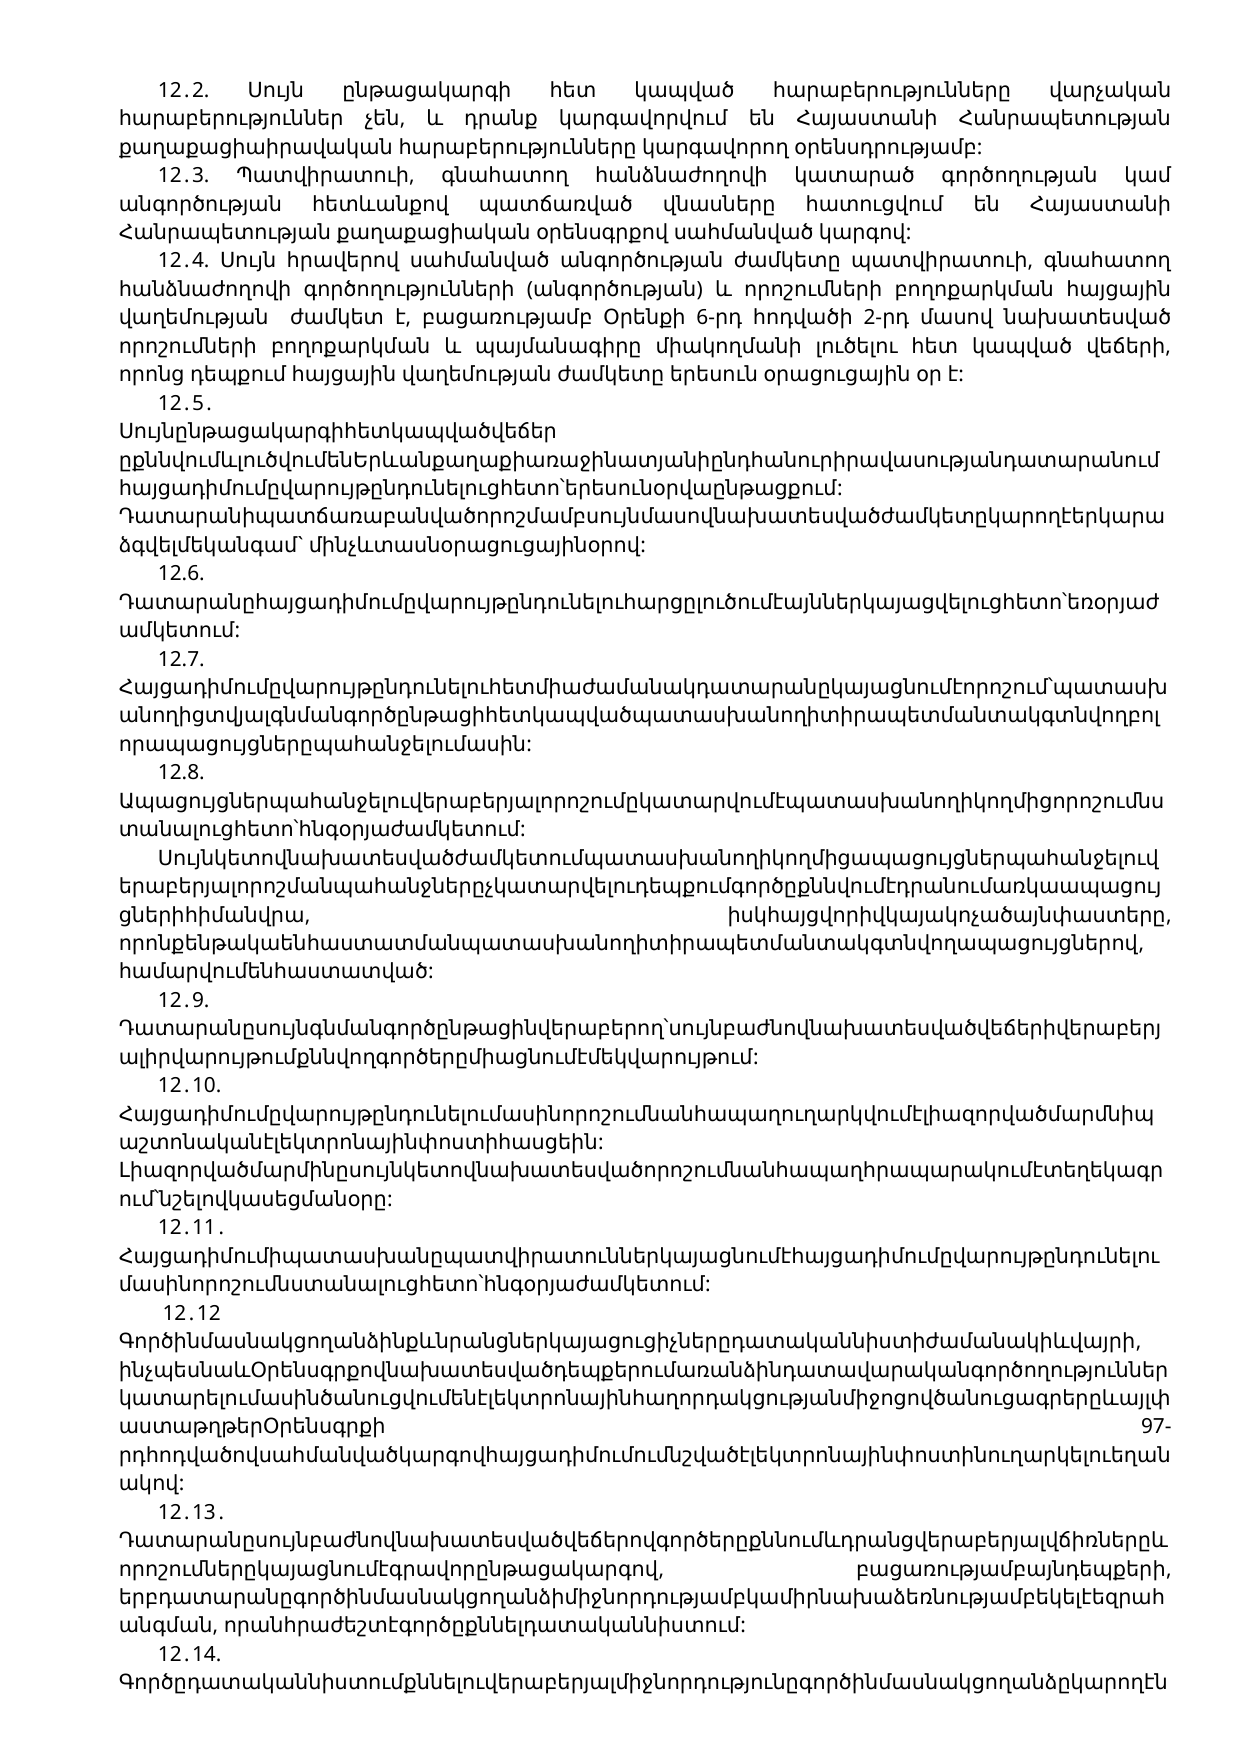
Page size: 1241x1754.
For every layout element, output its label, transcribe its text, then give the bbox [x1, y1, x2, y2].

text 12․5․ՍույնընթացակարգիհետկապվածվեճերըքննվումևլուծվումենԵրևանքաղաքիառաջինատյանիընդհանուրիրավասությանդատարանումհայցադիմումըվարույթընդունելուցհետո՝երեսունօրվաընթացքում: Դատարանիպատճառաբանվածորոշմամբսույնմասովնախատեսվածժամկետըկարողէերկարաձգվելմեկանգամ` մինչևտասնօրացուցայինօրով: [118, 388, 1171, 558]
text 12․12 Գործինմասնակցողանձինքևնրանցներկայացուցիչներըդատականնիստիժամանակիևվայրի, ինչպեսնաևՕրենսգրքովնախատեսվածդեպքերումառանձինդատավարականգործողություններկատարելումասինծանուցվումենէլեկտրոնայինհաղորդակցությանմիջոցովծանուցագրերըևայլփաստաթղթերՕրենսգրքի 97-րդհոդվածովսահմանվածկարգովհայցադիմումումնշվածէլեկտրոնայինփոստինուղարկելուեղանակով: [118, 1298, 1171, 1497]
text 12․9. Դատարանըսույնգնմանգործընթացինվերաբերող՝սույնբաժնովնախատեսվածվեճերիվերաբերյալիրվարույթումքննվողգործերըմիացնումէմեկվարույթում: [118, 985, 1171, 1070]
text 12․11․Հայցադիմումիպատասխանըպատվիրատուններկայացնումէհայցադիմումըվարույթընդունելումասինորոշումնստանալուցհետո՝հնգօրյաժամկետում: [118, 1212, 1171, 1298]
text 12.8. Ապացույցներպահանջելուվերաբերյալորոշումըկատարվումէպատասխանողիկողմիցորոշումնստանալուցհետո՝հնգօրյաժամկետում: [118, 757, 1171, 843]
text 12․3. Պատվիրատուի, գնահատող հանձնաժողովի կատարած գործողության կամ անգործության հետևանքով պատճառված վնասները հատուցվում են Հայաստանի Հանրապետության քաղաքացիական օրենսգրքով սահմանված կարգով: [118, 160, 1171, 246]
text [118, 1639, 1171, 1696]
text 12.6. Դատարանըհայցադիմումըվարույթընդունելուհարցըլուծումէայններկայացվելուցհետո՝եռօրյաժամկետում: [118, 558, 1171, 644]
text 12․2. Սույն ընթացակարգի հետ կապված հարաբերությունները վարչական հարաբերություններ չեն, և դրանք կարգավորվում են Հայաստանի Հանրապետության քաղաքացիաիրավական հարաբերությունները կարգավորող օրենսդրությամբ: [118, 75, 1171, 160]
text 12.7. Հայցադիմումըվարույթընդունելուհետմիաժամանակդատարանըկայացնումէորոշում՝պատասխանողիցտվյալգնմանգործընթացիհետկապվածպատասխանողիտիրապետմանտակգտնվողբոլորապացույցներըպահանջելումասին: [118, 644, 1171, 757]
text 12․10. Հայցադիմումըվարույթընդունելումասինորոշումնանհապաղուղարկվումէլիազորվածմարմնիպաշտոնականէլեկտրոնայինփոստիհասցեին: Լիազորվածմարմինըսույնկետովնախատեսվածորոշումնանհապաղհրապարակումէտեղեկագրում՝նշելովկասեցմանօրը: [118, 1070, 1171, 1212]
text 12․13․Դատարանըսույնբաժնովնախատեսվածվեճերովգործերըքննումևդրանցվերաբերյալվճիռներըևորոշումներըկայացնումէգրավորընթացակարգով, բացառությամբայնդեպքերի, երբդատարանըգործինմասնակցողանձիմիջնորդությամբկամիրնախաձեռնությամբեկելէեզրահանգման, որանհրաժեշտէգործըքննելդատականնիստում: [118, 1497, 1171, 1639]
text 12․4. Սույն հրավերով սահմանված անգործության ժամկետը պատվիրատուի, գնահատող հանձնաժողովի գործողությունների (անգործության) և որոշումների բողոքարկման հայցային վաղեմության ժամկետ է, բացառությամբ Օրենքի 6-րդ հոդվածի 2-րդ մասով նախատեսված որոշումների բողոքարկման և պայմանագիրը միակողմանի լուծելու հետ կապված վեճերի, որոնց դեպքում հայցային վաղեմության ժամկետը երեսուն օրացուցային օր է: [118, 246, 1171, 388]
text Սույնկետովնախատեսվածժամկետումպատասխանողիկողմիցապացույցներպահանջելուվերաբերյալորոշմանպահանջներըչկատարվելուդեպքումգործըքննվումէդրանումառկաապացույցներիհիմանվրա, իսկհայցվորիվկայակոչածայնփաստերը, որոնքենթակաենհաստատմանպատասխանողիտիրապետմանտակգտնվողապացույցներով, համարվումենհաստատված: [118, 843, 1171, 985]
